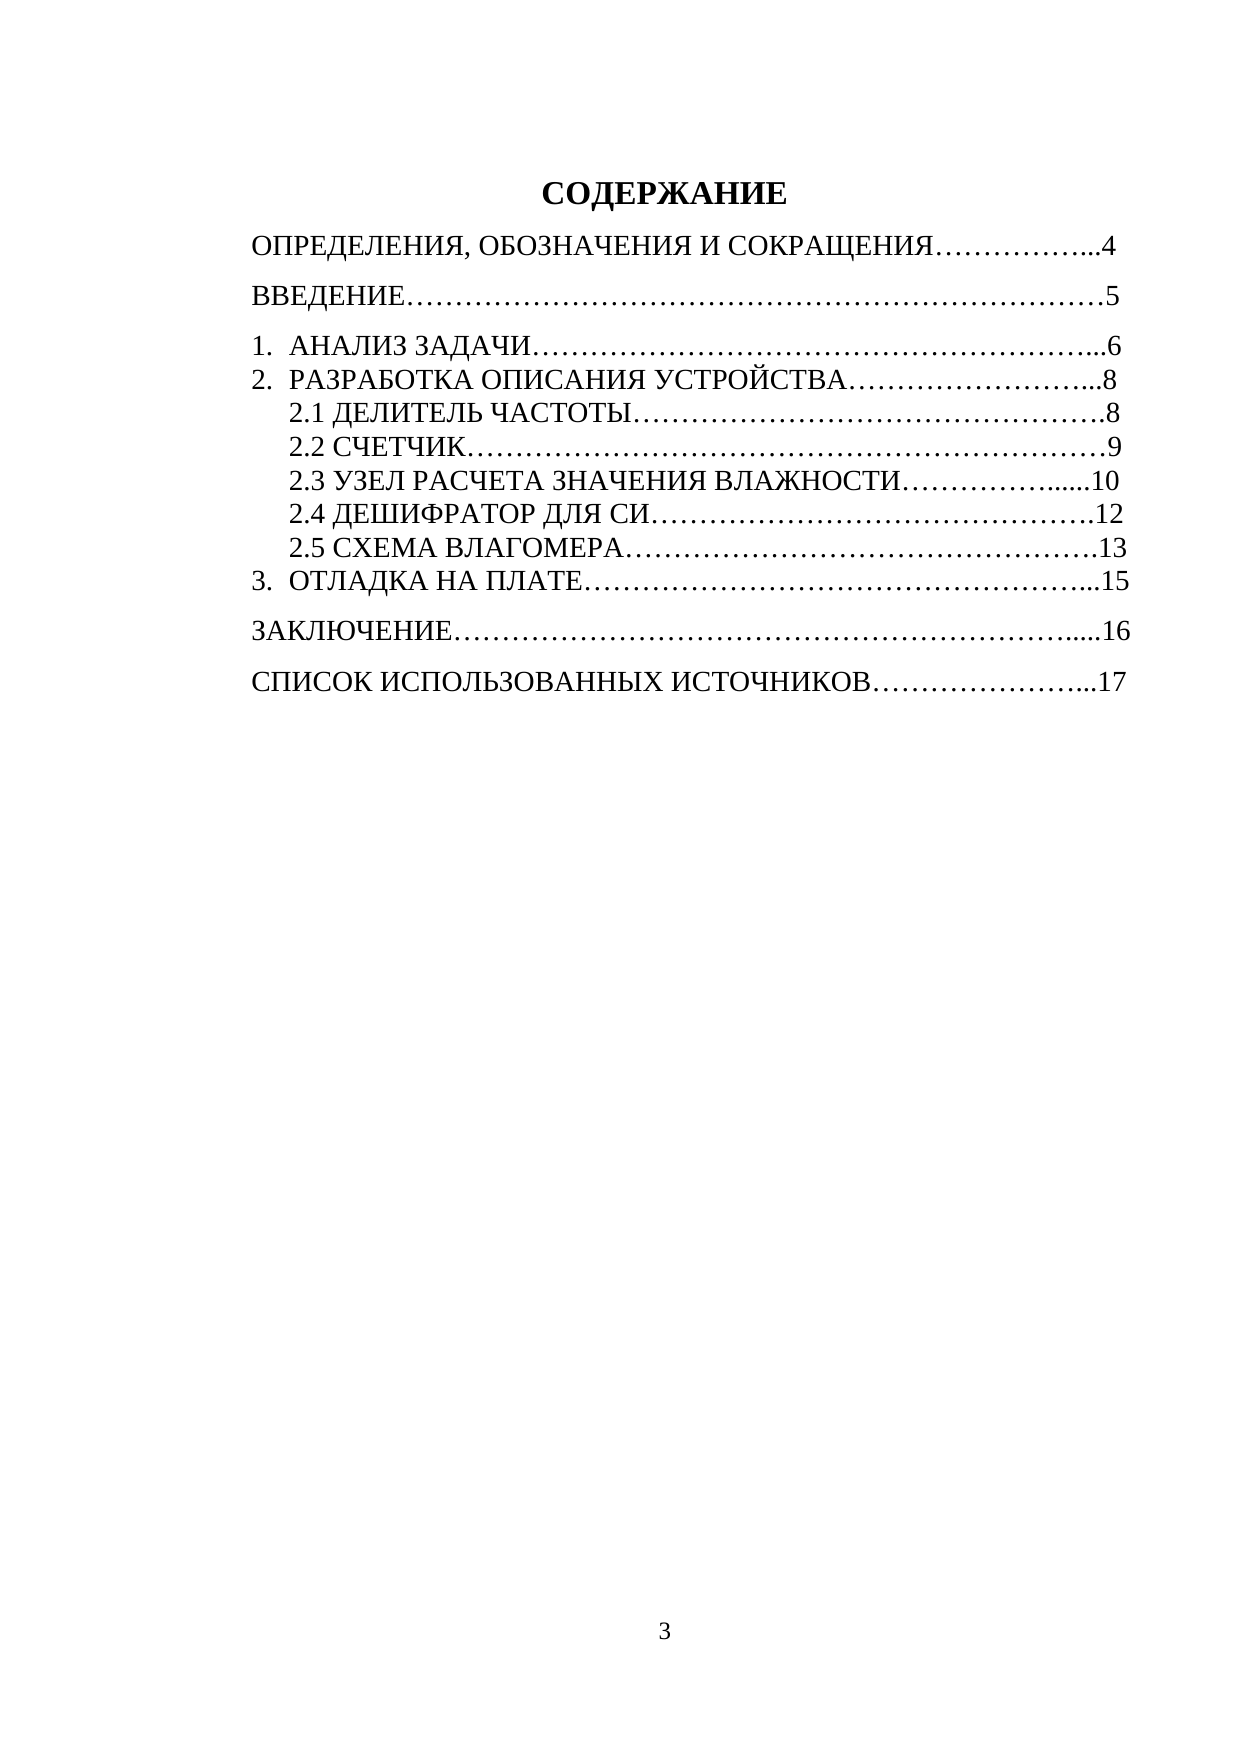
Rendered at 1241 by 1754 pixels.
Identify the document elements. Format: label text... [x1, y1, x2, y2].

list ДЕЛИТЕЛЬ ЧАСТОТЫ………………………………………….8 [288, 396, 1152, 429]
list УЗЕЛ РАСЧЕТА ЗНАЧЕНИЯ ВЛАЖНОСТИ……………......10 [288, 463, 1152, 496]
list ОТЛАДКА НА ПЛАТЕ……………………………………………...15 [251, 563, 1152, 597]
list ДЕШИФРАТОР ДЛЯ СИ……………………………………….12 [288, 496, 1152, 530]
text СОДЕРЖАНИЕ [177, 173, 1152, 211]
list СХЕМА ВЛАГОМЕРА………………………………………….13 [288, 530, 1152, 563]
text ВВЕДЕНИЕ………………………………………………………………5 [177, 278, 1152, 312]
text ЗАКЛЮЧЕНИЕ……………………………………………………….....16 [251, 613, 1152, 647]
text СПИСОК ИСПОЛЬЗОВАННЫХ ИСТОЧНИКОВ…………………...17 [251, 664, 1152, 697]
list СЧЕТЧИК…………………………………………………………9 [288, 429, 1152, 463]
list РАЗРАБОТКА ОПИСАНИЯ УСТРОЙСТВА……………………...8 [251, 362, 1152, 396]
list АНАЛИЗ ЗАДАЧИ…………………………………………………...6 [251, 328, 1152, 362]
text ОПРЕДЕЛЕНИЯ, ОБОЗНАЧЕНИЯ И СОКРАЩЕНИЯ……………...4 [177, 228, 1152, 262]
